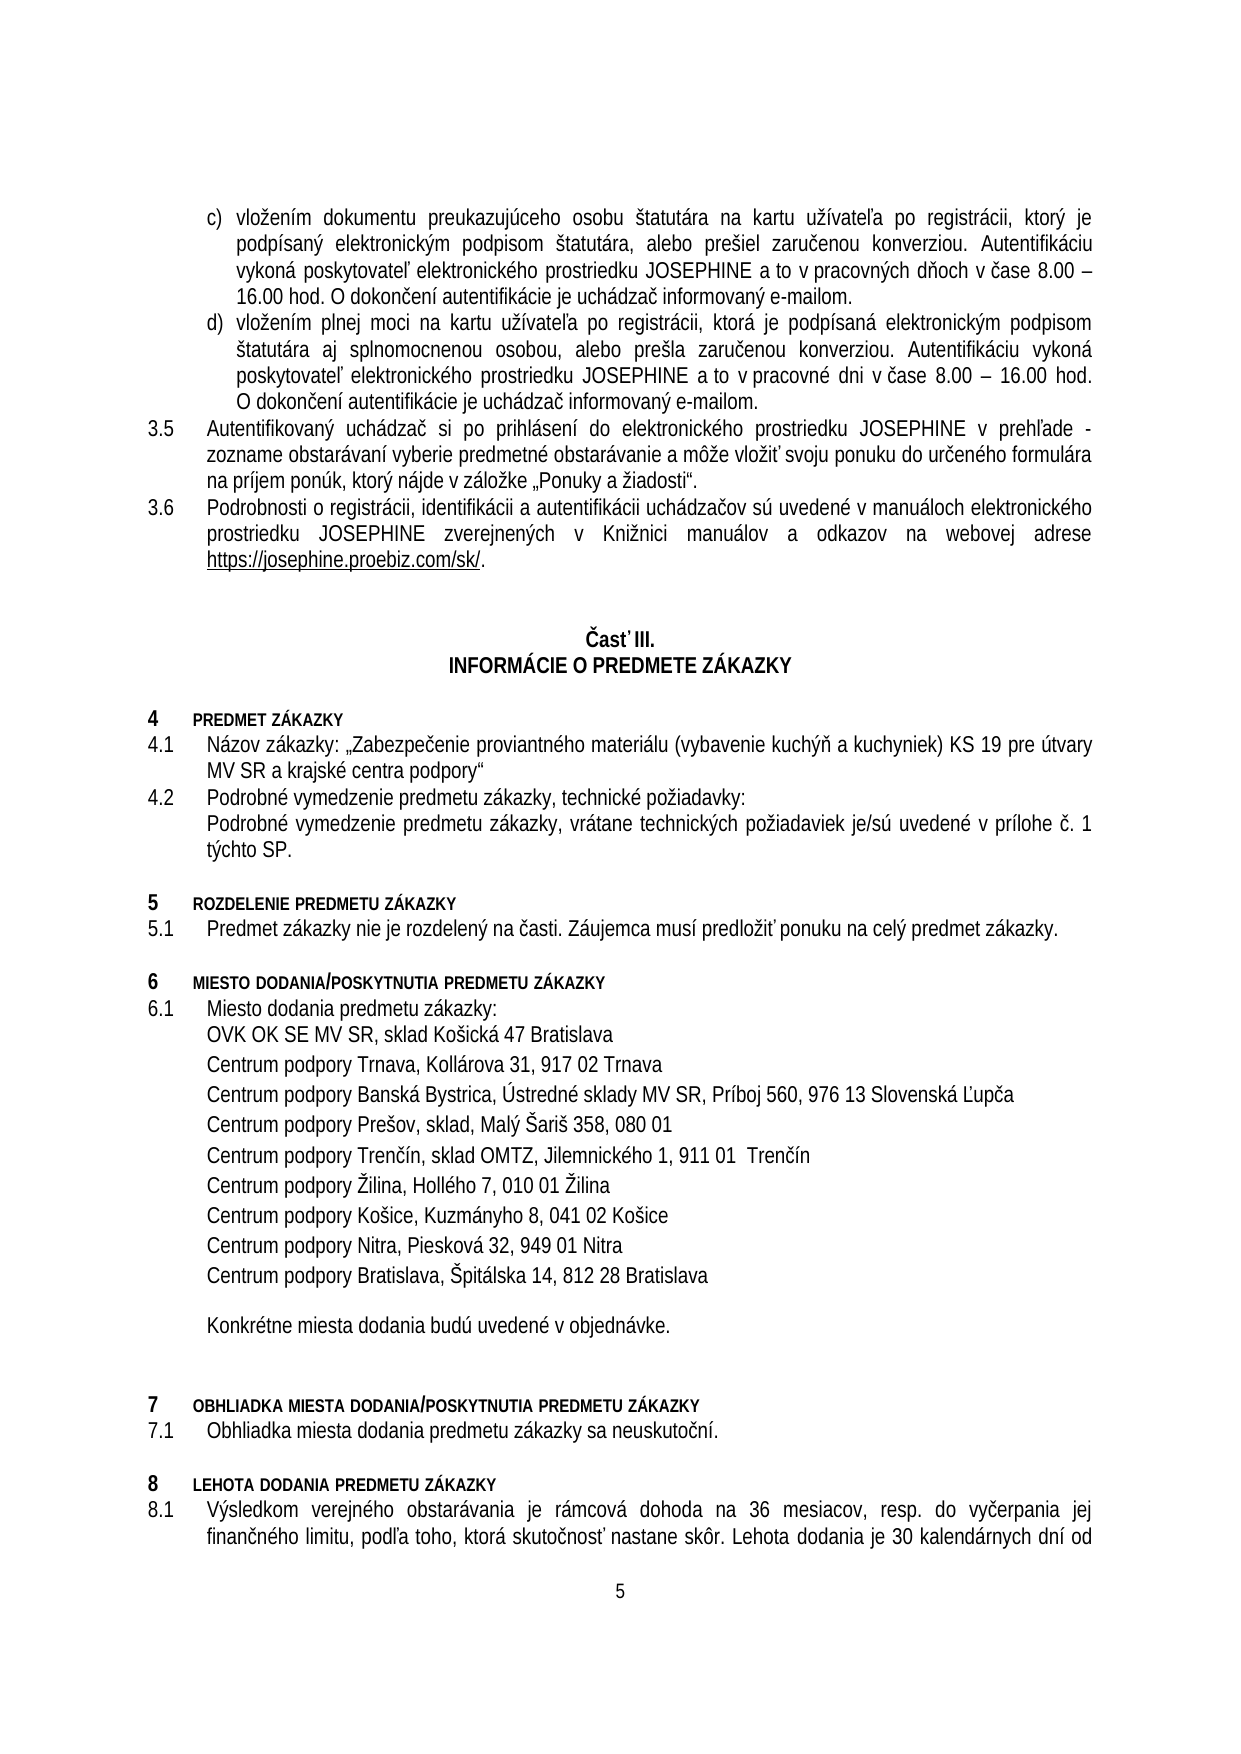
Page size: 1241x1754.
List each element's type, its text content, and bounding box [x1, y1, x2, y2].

list Centrum podpory Trenčín, sklad OMTZ, Jilemnického 1, 911 01 Trenčín [207, 1142, 1093, 1168]
list Centrum podpory Žilina, Hollého 7, 010 01 Žilina [207, 1172, 1093, 1198]
list Centrum podpory Košice, Kuzmányho 8, 041 02 Košice [207, 1202, 1093, 1228]
text Podrobné vymedzenie predmetu zákazky, vrátane technických požiadaviek je/sú uvedené v prílohe č. 1 týchto SP. [207, 810, 1093, 863]
text Konkrétne miesta dodania budú uvedené v objednávke. [185, 1312, 1093, 1338]
list Centrum podpory Prešov, sklad, Malý Šariš 358, 080 01 [207, 1111, 1093, 1138]
subtitle lehota dodania predmetu zákazky [148, 1470, 1093, 1496]
list Názov zákazky: „Zabezpečenie proviantného materiálu (vybavenie kuchýň a kuchyniek) KS 19 pre útvary MV SR a krajské centra podpory“ [148, 731, 1093, 784]
list Predmet zákazky nie je rozdelený na časti. Záujemca musí predložiť ponuku na celý predmet zákazky. [148, 915, 1093, 942]
subtitle miesto dodania/poskytnutia predmetu zákazky [148, 968, 1093, 994]
list Obhliadka miesta dodania predmetu zákazky sa neuskutoční. [148, 1417, 1093, 1444]
list Podrobné vymedzenie predmetu zákazky, technické požiadavky: [148, 784, 1093, 810]
list Miesto dodania predmetu zákazky: [148, 994, 1093, 1021]
list Podrobnosti o registrácii, identifikácii a autentifikácii uchádzačov sú uvedené v manuáloch elektronického prostriedku JOSEPHINE zverejnených v Knižnici manuálov a odkazov na webovej adrese https://josephine.proebiz.com/sk/. [148, 494, 1093, 573]
list Centrum podpory Nitra, Piesková 32, 949 01 Nitra [207, 1232, 1093, 1259]
subtitle predmet zákazky [148, 704, 1093, 731]
list Centrum podpory Trnava, Kollárova 31, 917 02 Trnava [207, 1051, 1093, 1077]
list OVK OK SE MV SR, sklad Košická 47 Bratislava [207, 1021, 1093, 1047]
list Centrum podpory Bratislava, Špitálska 14, 812 28 Bratislava [207, 1262, 1093, 1289]
text c) vložením dokumentu preukazujúceho osobu štatutára na kartu užívateľa po registrácii, ktorý je podpísaný elektronickým podpisom štatutára, alebo prešiel zaručenou konverziou. Autentifikáciu vykoná poskytovateľ elektronického prostriedku JOSEPHINE a to v pracovných dňoch v čase 8.00 – 16.00 hod. O dokončení autentifikácie je uchádzač informovaný e-mailom. [207, 204, 1093, 309]
text Časť III. [148, 626, 1093, 652]
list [148, 1496, 1093, 1549]
list Autentifikovaný uchádzač si po prihlásení do elektronického prostriedku JOSEPHINE v prehľade - zozname obstarávaní vyberie predmetné obstarávanie a môže vložiť svoju ponuku do určeného formulára na príjem ponúk, ktorý nájde v záložke „Ponuky a žiadosti“. [148, 415, 1093, 494]
text INFORMÁCIE O PREDMETE ZÁKAZKY [148, 652, 1093, 678]
list Centrum podpory Banská Bystrica, Ústredné sklady MV SR, Príboj 560, 976 13 Slovenská Ľupča [207, 1081, 1093, 1108]
subtitle obhliadka miesta dodania/poskytnutia predmetu zákazky [148, 1391, 1093, 1417]
text d) vložením plnej moci na kartu užívateľa po registrácii, ktorá je podpísaná elektronickým podpisom štatutára aj splnomocnenou osobou, alebo prešla zaručenou konverziou. Autentifikáciu vykoná poskytovateľ elektronického prostriedku JOSEPHINE a to v pracovné dni v čase 8.00 – 16.00 hod. O dokončení autentifikácie je uchádzač informovaný e-mailom. [207, 309, 1093, 415]
subtitle rozdelenie predmetu zákazky [148, 889, 1093, 915]
